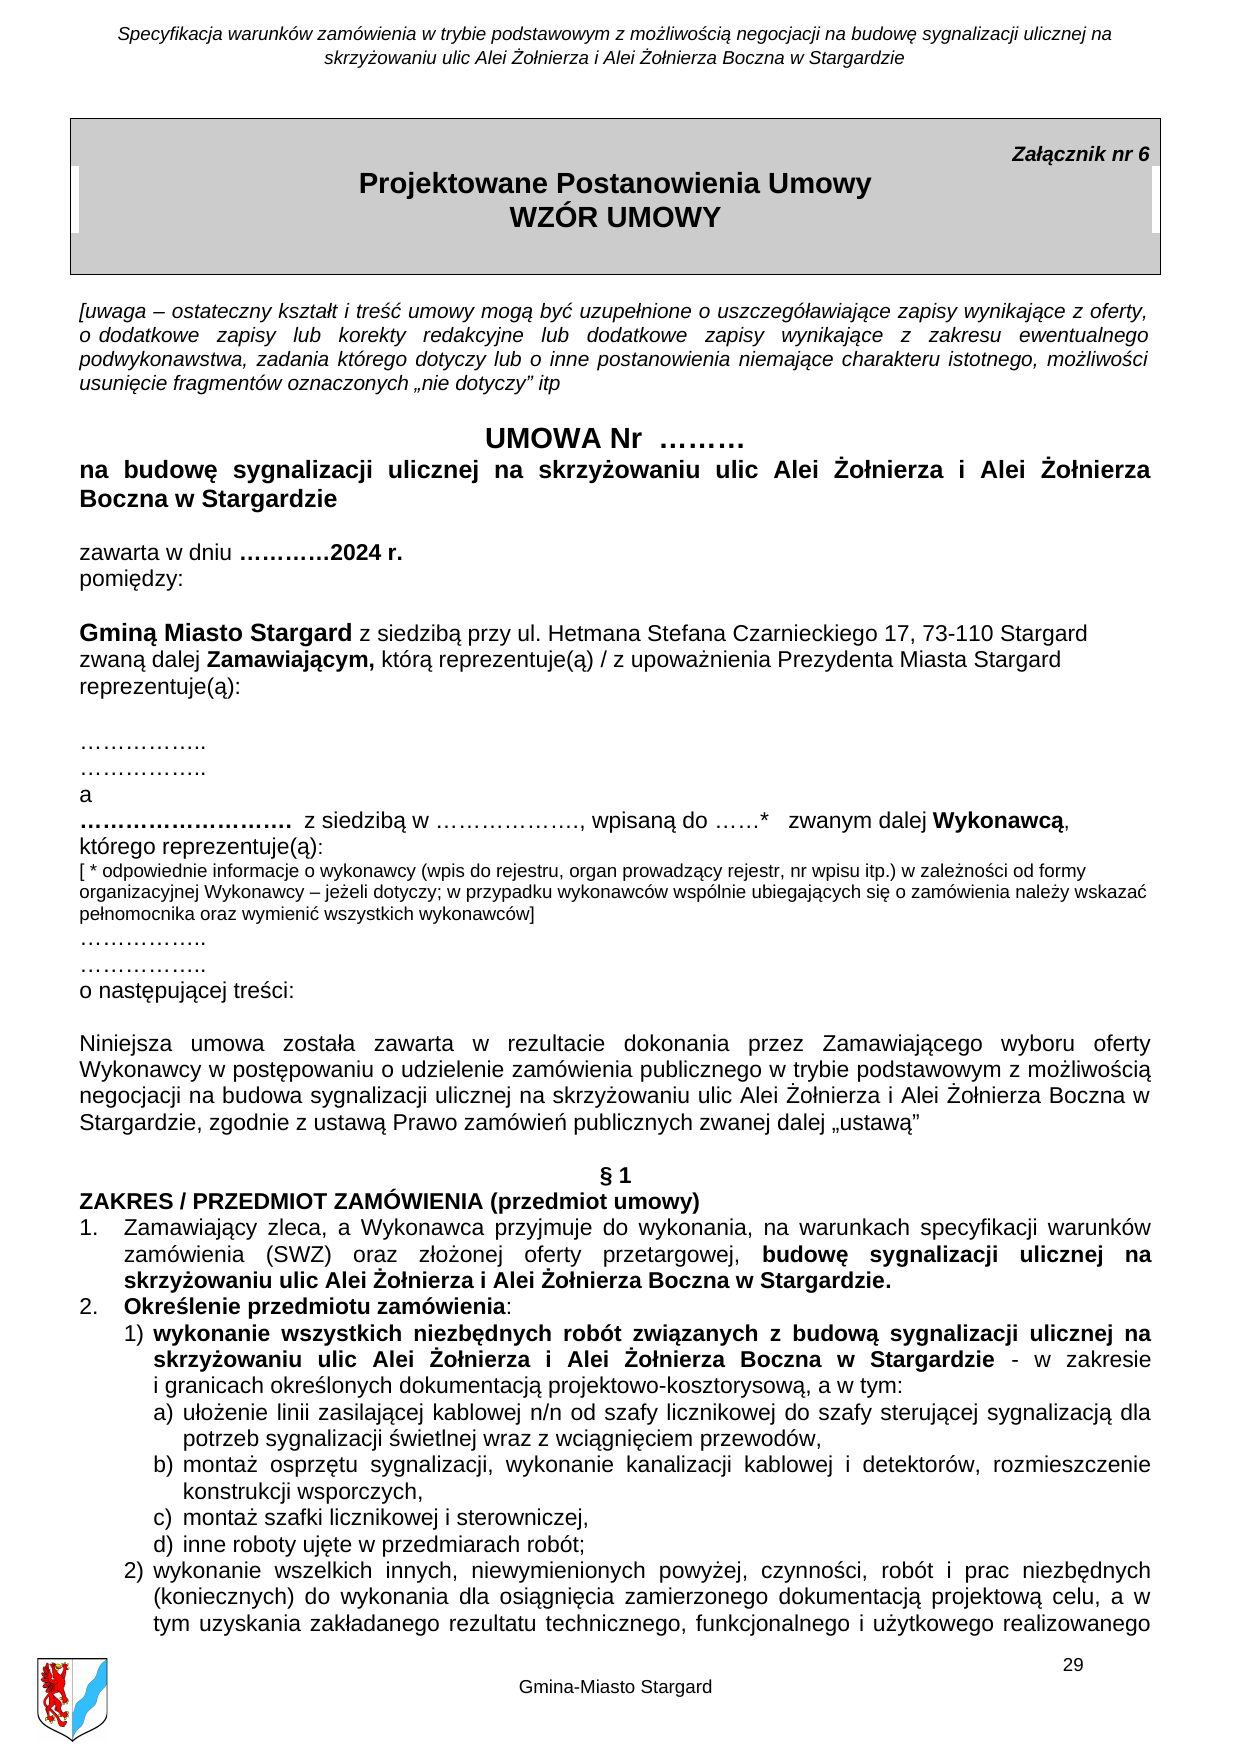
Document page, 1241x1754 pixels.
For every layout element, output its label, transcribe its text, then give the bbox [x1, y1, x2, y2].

text pomiędzy: [79, 565, 1152, 591]
text ………………………. z siedzibą w ………………., wpisaną do ……* zwanym dalej Wykonawcą, którego reprezentuje(ą): [79, 807, 1152, 860]
text …………….. [79, 728, 1152, 754]
list wykonanie wszystkich niezbędnych robót związanych z budową sygnalizacji ulicznej na skrzyżowaniu ulic Alei Żołnierza i Alei Żołnierza Boczna w Stargardzie - w zakresie i granicach określonych dokumentacją projektowo-kosztorysową, a w tym: [123, 1320, 1152, 1399]
text zawarta w dniu …………2024 r. [79, 539, 1152, 565]
subtitle UMOWA Nr ……… [79, 421, 1152, 455]
text …………….. [79, 924, 1152, 951]
text na budowę sygnalizacji ulicznej na skrzyżowaniu ulic Alei Żołnierza i Alei Żołnierza Boczna w Stargardzie [79, 455, 1152, 512]
subtitle Projektowane Postanowienia Umowy [79, 166, 1152, 199]
picture [37, 1658, 108, 1742]
text [uwaga – ostateczny kształt i treść umowy mogą być uzupełnione o uszczegóławiające zapisy wynikające z oferty, o dodatkowe zapisy lub korekty redakcyjne lub dodatkowe zapisy wynikające z zakresu ewentualnego podwykonawstwa, zadania którego dotyczy lub o inne postanowienia niemające charakteru istotnego, możliwości usunięcie fragmentów oznaczonych „nie dotyczy” itp [79, 299, 1152, 395]
list Określenie przedmiotu zamówienia: [79, 1293, 1152, 1320]
list Zamawiający zleca, a Wykonawca przyjmuje do wykonania, na warunkach specyfikacji warunków zamówienia (SWZ) oraz złożonej oferty przetargowej, budowę sygnalizacji ulicznej na skrzyżowaniu ulic Alei Żołnierza i Alei Żołnierza Boczna w Stargardzie. [79, 1214, 1152, 1293]
text Niniejsza umowa została zawarta w rezultacie dokonania przez Zamawiającego wyboru oferty Wykonawcy w postępowaniu o udzielenie zamówienia publicznego w trybie podstawowym z możliwością negocjacji na budowa sygnalizacji ulicznej na skrzyżowaniu ulic Alei Żołnierza i Alei Żołnierza Boczna w Stargardzie, zgodnie z ustawą Prawo zamówień publicznych zwanej dalej „ustawą” [79, 1030, 1152, 1135]
text …………….. [79, 951, 1152, 977]
subtitle Załącznik nr 6 [71, 119, 1160, 166]
text …………….. [79, 754, 1152, 781]
list inne roboty ujęte w przedmiarach robót; [153, 1531, 1152, 1557]
list ułożenie linii zasilającej kablowej n/n od szafy licznikowej do szafy sterującej sygnalizacją dla potrzeb sygnalizacji świetlnej wraz z wciągnięciem przewodów, [153, 1399, 1152, 1451]
list montaż szafki licznikowej i sterowniczej, [153, 1504, 1152, 1531]
text § 1 [79, 1162, 1152, 1188]
text [ * odpowiednie informacje o wykonawcy (wpis do rejestru, organ prowadzący rejestr, nr wpisu itp.) w zależności od formy organizacyjnej Wykonawcy – jeżeli dotyczy; w przypadku wykonawców wspólnie ubiegających się o zamówienia należy wskazać pełnomocnika oraz wymienić wszystkich wykonawców] [79, 860, 1152, 924]
text ZAKRES / PRZEDMIOT ZAMÓWIENIA (przedmiot umowy) [79, 1188, 1152, 1214]
text o następującej treści: [79, 977, 1152, 1003]
text a [79, 781, 1152, 807]
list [123, 1557, 1152, 1636]
list montaż osprzętu sygnalizacji, wykonanie kanalizacji kablowej i detektorów, rozmieszczenie konstrukcji wsporczych, [153, 1451, 1152, 1504]
text Gminą Miasto Stargard z siedzibą przy ul. Hetmana Stefana Czarnieckiego 17, 73-110 Stargard zwaną dalej Zamawiającym, którą reprezentuje(ą) / z upoważnienia Prezydenta Miasta Stargard reprezentuje(ą): [79, 618, 1152, 699]
